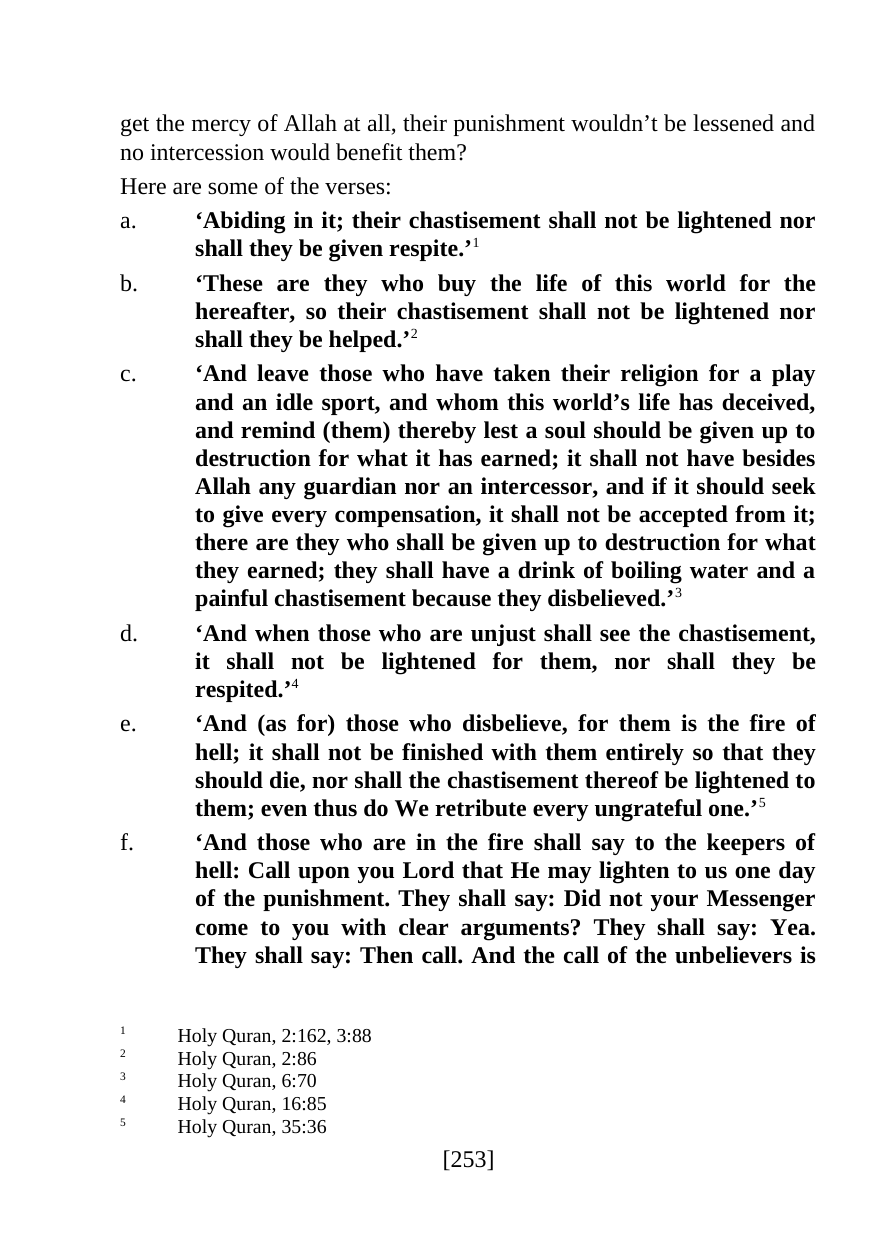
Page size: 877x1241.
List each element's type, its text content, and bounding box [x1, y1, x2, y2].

text a. ‘Abiding in it; their chastisement shall not be lightened nor shall they be given respite.’ [120, 206, 817, 262]
text c. ‘And leave those who have taken their religion for a play and an idle sport, and whom this world’s life has deceived, and remind (them) thereby lest a soul should be given up to destruction for what it has earned; it shall not have besides Allah any guardian nor an intercessor, and if it should seek to give every compensation, it shall not be accepted from it; there are they who shall be given up to destruction for what they earned; they shall have a drink of boiling water and a painful chastisement because they disbelieved.’ [120, 359, 817, 612]
text Here are some of the verses: [120, 172, 817, 200]
text d. ‘And when those who are unjust shall see the chastisement, it shall not be lightened for them, nor shall they be respited.’ [120, 619, 817, 703]
text e. ‘And (as for) those who disbelieve, for them is the fire of hell; it shall not be finished with them entirely so that they should die, nor shall the chastisement thereof be lightened to them; even thus do We retribute every ungrateful one.’ [120, 709, 817, 822]
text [120, 828, 817, 969]
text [120, 109, 817, 166]
text b. ‘These are they who buy the life of this world for the hereafter, so their chastisement shall not be lightened nor shall they be helped.’ [120, 269, 817, 353]
